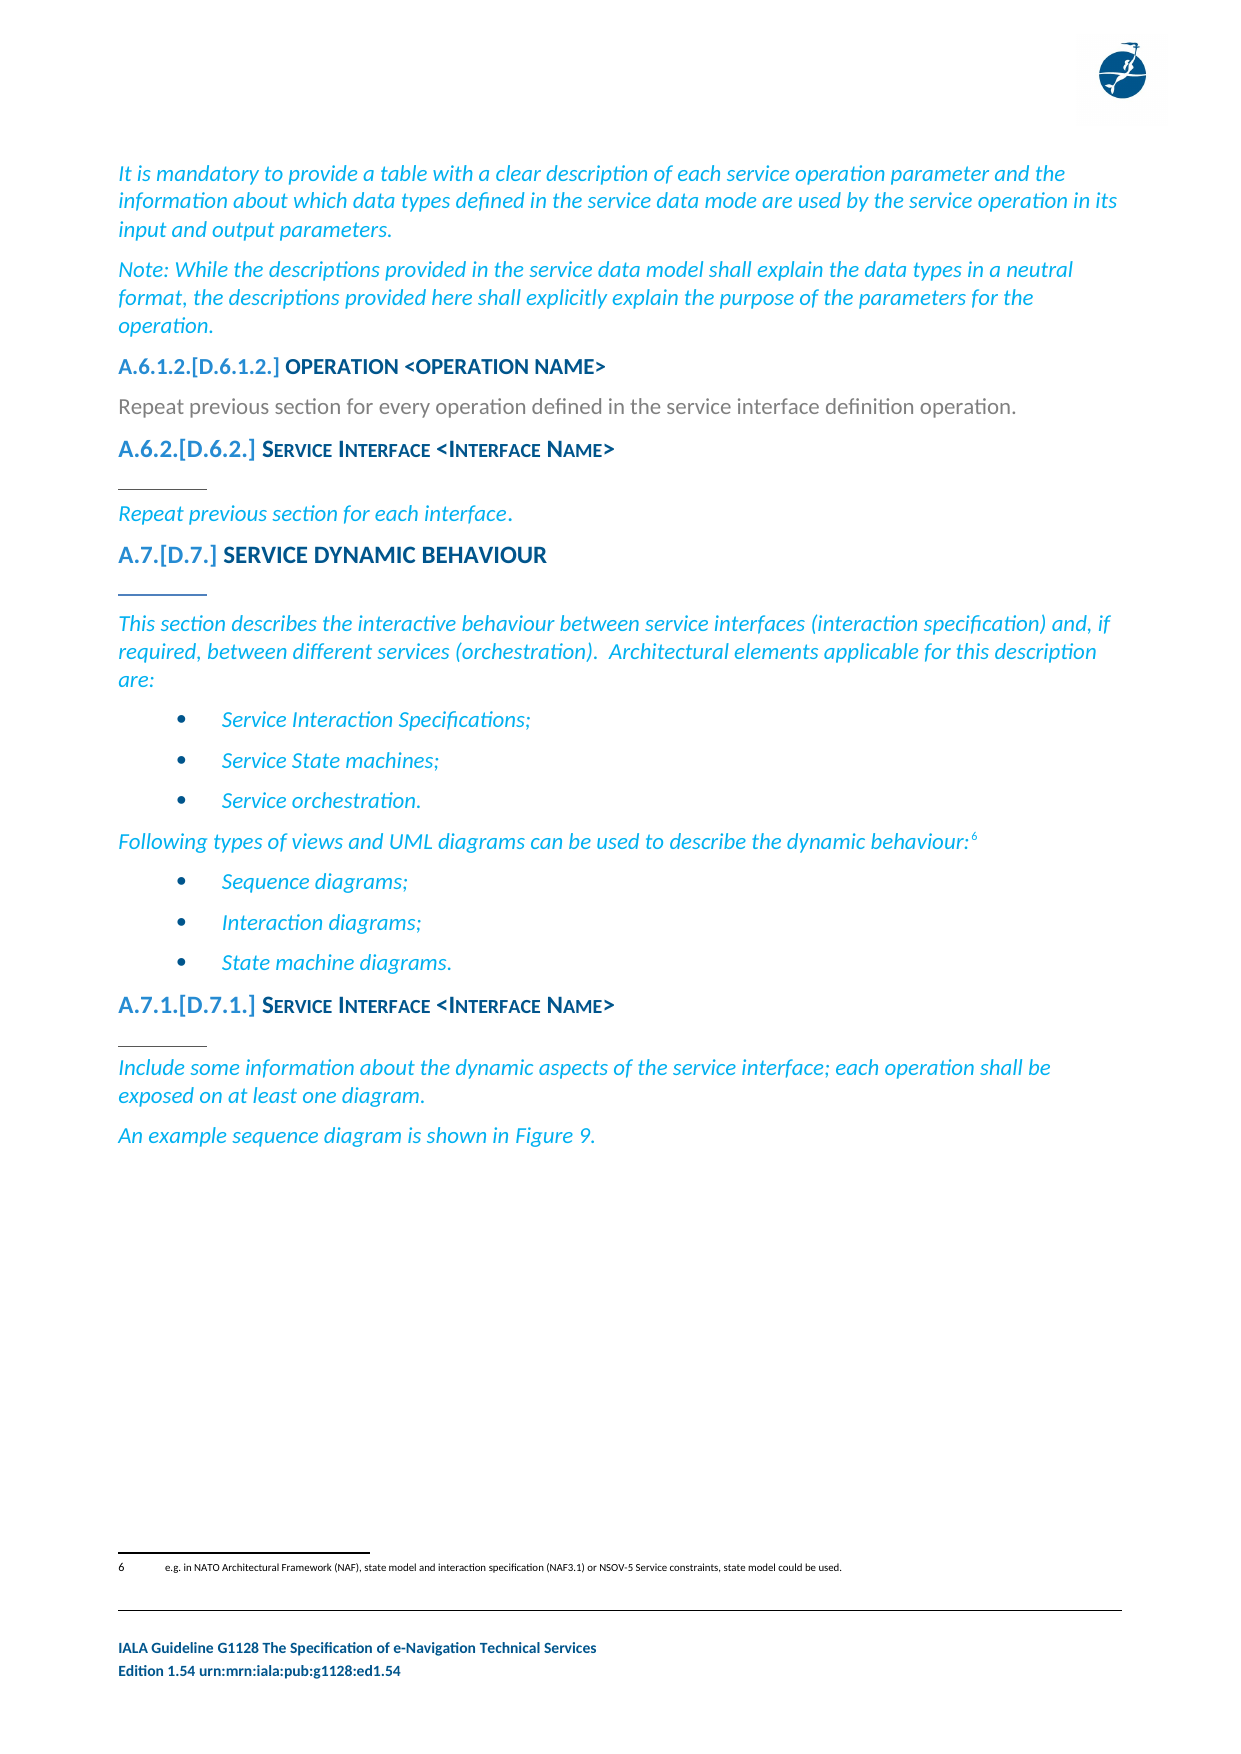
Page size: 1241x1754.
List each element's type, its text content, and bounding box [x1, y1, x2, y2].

text Following types of views and UML diagrams can be used to describe the dynamic behaviour: [118, 827, 1122, 855]
picture [1076, 34, 1169, 126]
text Service Interaction Specifications; [177, 705, 1122, 733]
text Sequence diagrams; [177, 867, 1122, 895]
text An example sequence diagram is shown in Figure 10. [118, 1121, 1122, 1149]
text OPERATION <OPERATION NAME> [118, 352, 1122, 380]
text Include some information about the dynamic aspects of the service interface; each operation shall be exposed on at least one diagram. [118, 1053, 1122, 1109]
text This section describes the interactive behaviour between service interfaces (interaction specification) and, if required, between different services (orchestration). Architectural elements applicable for this description are: [118, 609, 1122, 693]
picture [972, 832, 977, 840]
text It is mandatory to provide a table with a clear description of each service operation parameter and the information about which data types defined in the service data mode are used by the service operation in its input and output parameters. [118, 159, 1122, 243]
text Service Interface <Interface Name> [118, 433, 1122, 463]
text Note: While the descriptions provided in the service data model shall explain the data types in a neutral format, the descriptions provided here shall explicitly explain the purpose of the parameters for the operation. [118, 255, 1122, 339]
text Service State machines; [177, 746, 1122, 774]
text Service orchestration. [177, 786, 1122, 814]
text State machine diagrams. [177, 948, 1122, 976]
text Repeat previous section for every operation defined in the service interface definition operation. [118, 392, 1122, 420]
text Repeat previous section for each interface. [118, 497, 1122, 527]
text Service Interface <Interface Name> [118, 989, 1122, 1019]
text Interaction diagrams; [177, 908, 1122, 936]
text SERVICE DYNAMIC BEHAVIOUR [118, 540, 1122, 570]
